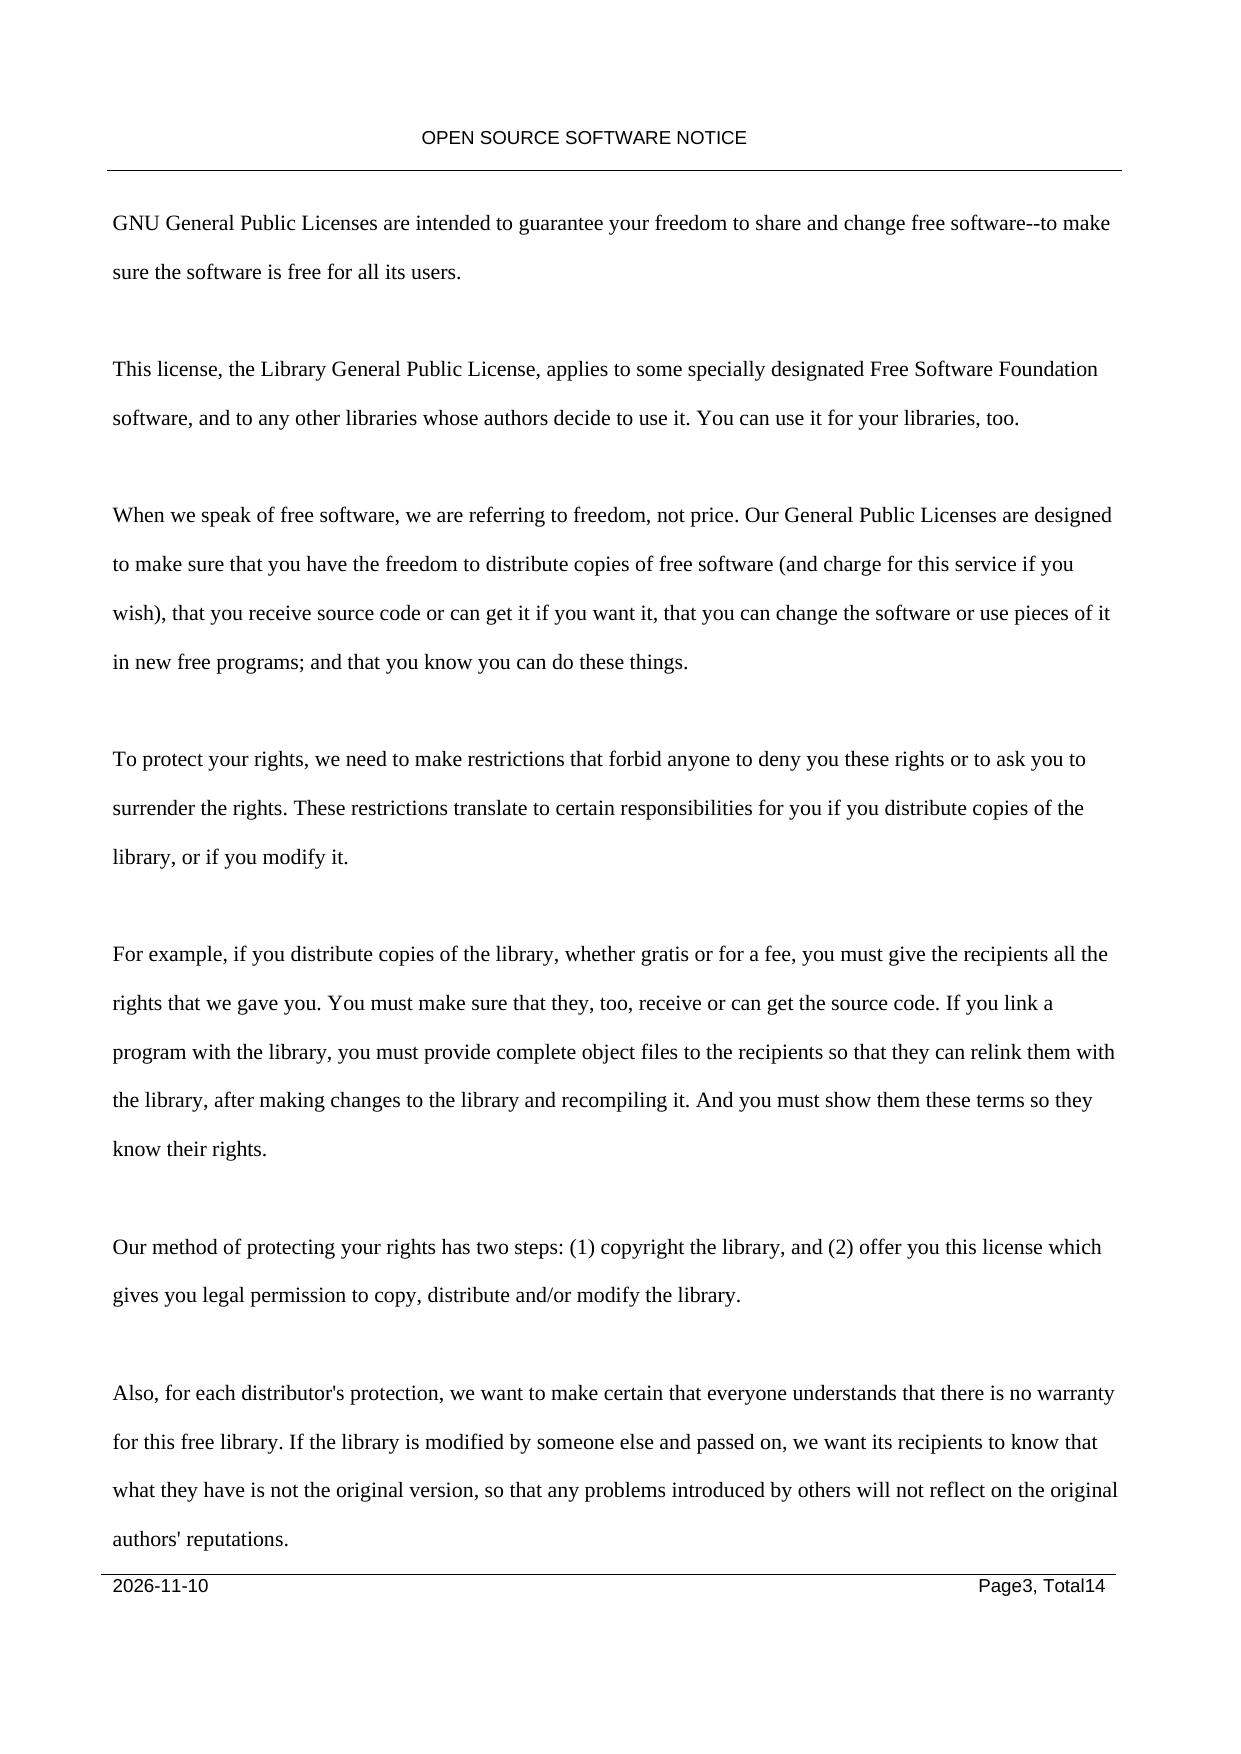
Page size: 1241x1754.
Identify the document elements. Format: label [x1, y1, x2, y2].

text [112, 206, 1128, 1555]
